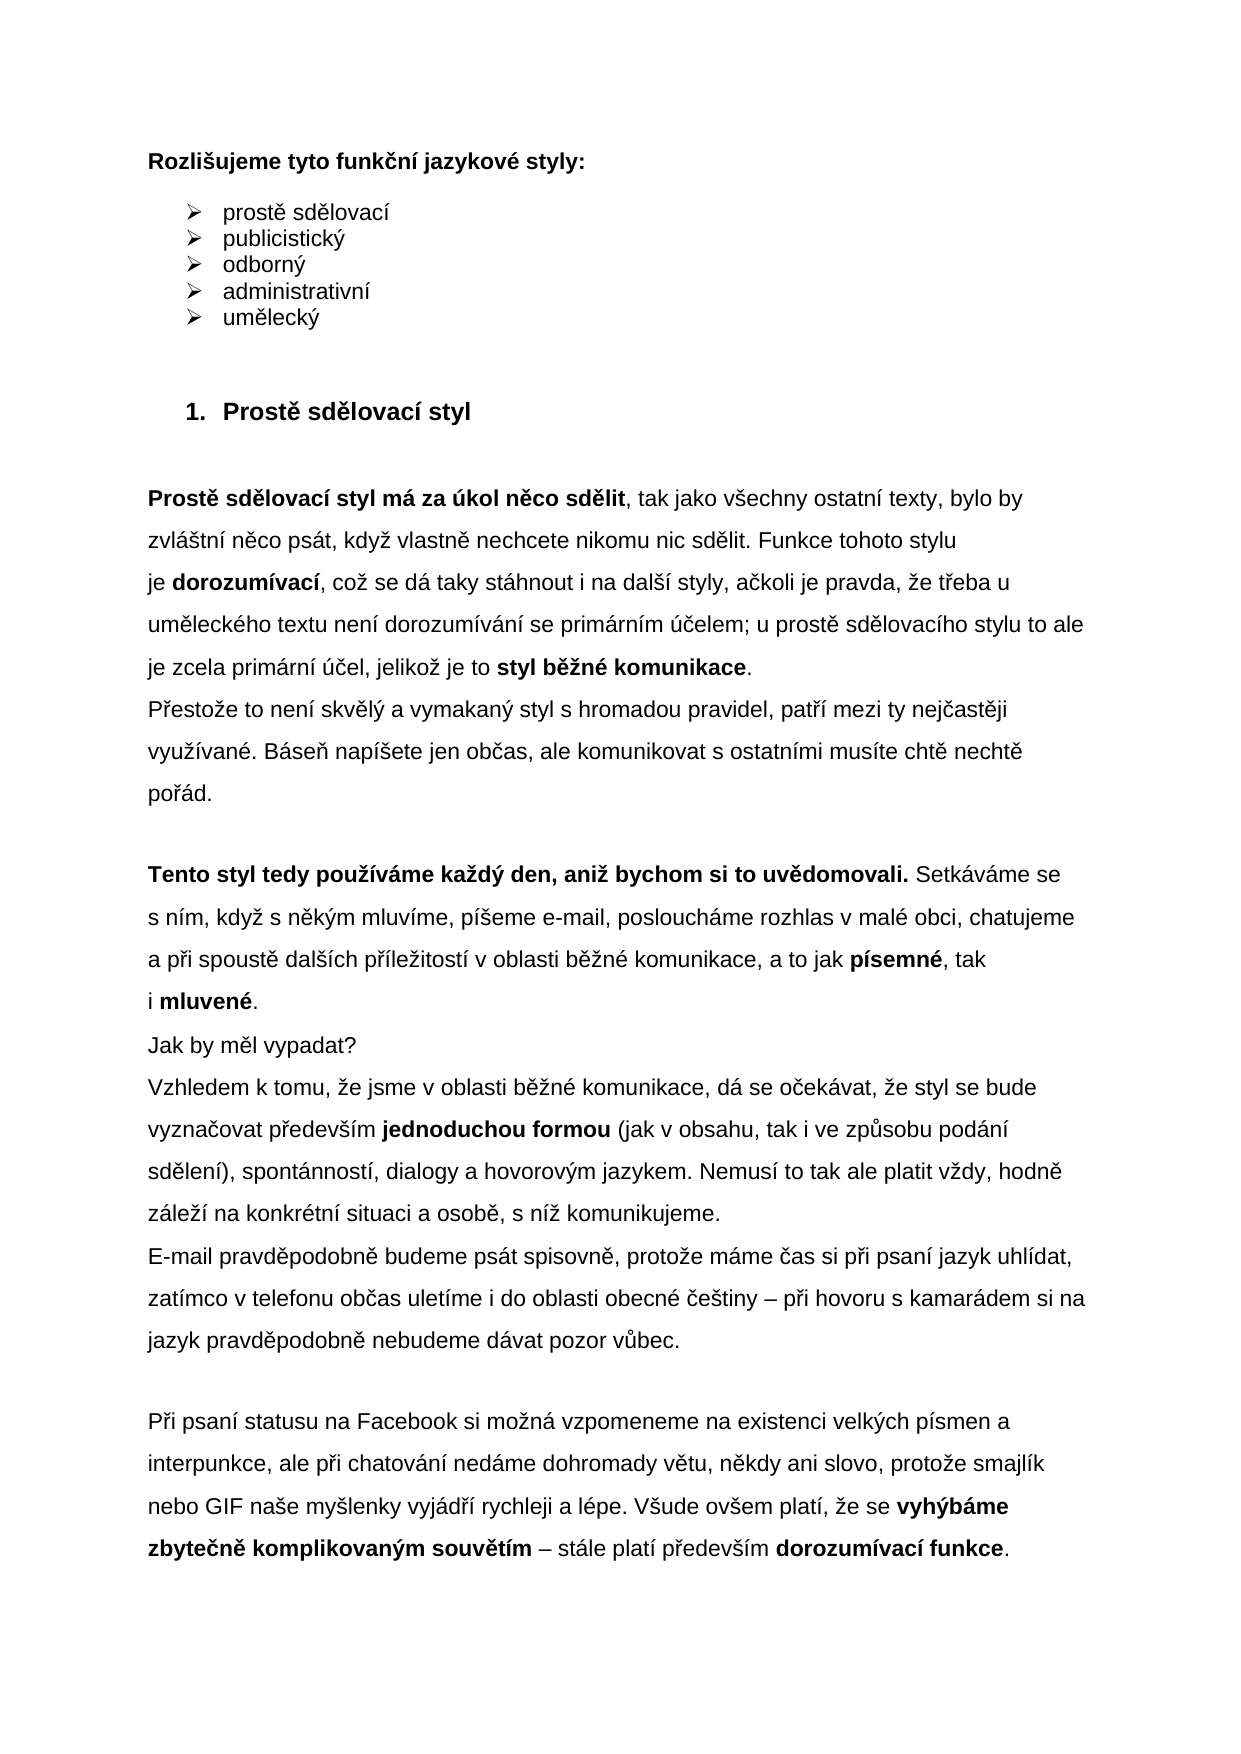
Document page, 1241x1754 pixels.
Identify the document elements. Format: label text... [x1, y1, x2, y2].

text Tento styl tedy používáme každý den, aniž bychom si to uvědomovali. Setkáváme se s ním, když s někým mluvíme, píšeme e-mail, posloucháme rozhlas v malé obci, chatujeme a při spoustě dalších příležitostí v oblasti běžné komunikace, a to jak písemné, tak i mluvené. [148, 846, 1093, 1014]
list Prostě sdělovací styl [185, 381, 1093, 425]
text Jak by měl vypadat? [148, 1014, 1093, 1058]
list administrativní [185, 278, 1093, 304]
list umělecký [185, 304, 1093, 330]
text Rozlišujeme tyto funkční jazykové styly: [148, 148, 1093, 174]
text Při psaní statusu na Facebook si možná vzpomeneme na existenci velkých písmen a interpunkce, ale při chatování nedáme dohromady větu, někdy ani slovo, protože smajlík nebo GIF naše myšlenky vyjádří rychleji a lépe. Všude ovšem platí, že se vyhýbáme zbytečně komplikovaným souvětím – stále platí především dorozumívací funkce. [148, 1392, 1093, 1561]
list odborný [185, 251, 1093, 278]
list publicistický [185, 225, 1093, 251]
text Přestože to není skvělý a vymakaný styl s hromadou pravidel, patří mezi ty nejčastěji využívané. Báseň napíšete jen občas, ale komunikovat s ostatními musíte chtě nechtě pořád. [148, 680, 1093, 806]
list prostě sdělovací [185, 199, 1093, 225]
text E-mail pravděpodobně budeme psát spisovně, protože máme čas si při psaní jazyk uhlídat, zatímco v telefonu občas uletíme i do oblasti obecné češtiny – při hovoru s kamarádem si na jazyk pravděpodobně nebudeme dávat pozor vůbec. [148, 1227, 1093, 1353]
text Prostě sdělovací styl má za úkol něco sdělit, tak jako všechny ostatní texty, bylo by zvláštní něco psát, když vlastně nechcete nikomu nic sdělit. Funkce tohoto stylu je dorozumívací, což se dá taky stáhnout i na další styly, ačkoli je pravda, že třeba u uměleckého textu není dorozumívání se primárním účelem; u prostě sdělovacího stylu to ale je zcela primární účel, jelikož je to styl běžné komunikace. [148, 469, 1093, 680]
text Vzhledem k tomu, že jsme v oblasti běžné komunikace, dá se očekávat, že styl se bude vyznačovat především jednoduchou formou (jak v obsahu, tak i ve způsobu podání sdělení), spontánností, dialogy a hovorovým jazykem. Nemusí to tak ale platit vždy, hodně záleží na konkrétní situaci a osobě, s níž komunikujeme. [148, 1058, 1093, 1227]
